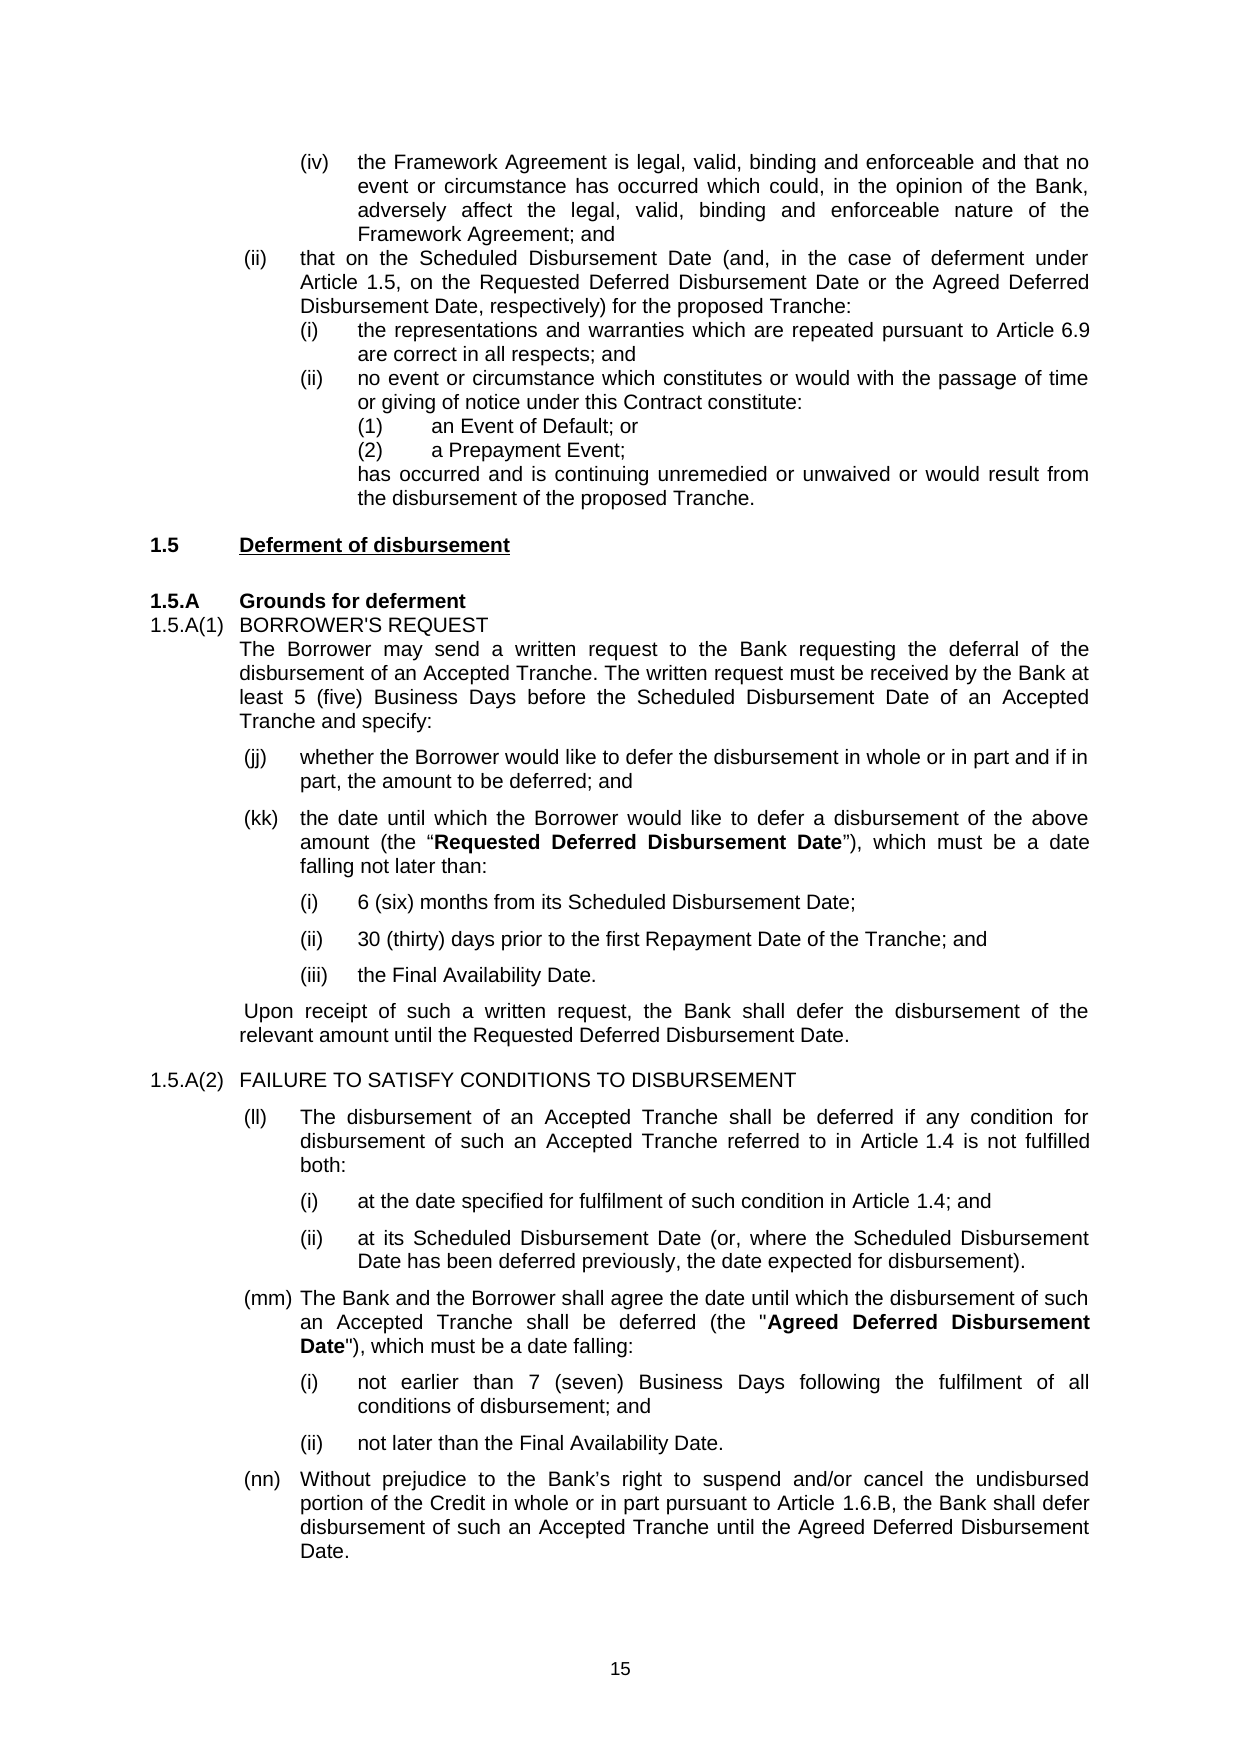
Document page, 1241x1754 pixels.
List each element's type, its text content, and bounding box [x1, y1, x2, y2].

list The Bank and the Borrower shall agree the date until which the disbursement of such an Accepted Tranche shall be deferred (the "Agreed Deferred Disbursement Date"), which must be a date falling: [244, 1286, 1090, 1358]
list the Final Availability Date. [300, 963, 1090, 987]
text Upon receipt of such a written request, the Bank shall defer the disbursement of the relevant amount until the Requested Deferred Disbursement Date. [239, 999, 1090, 1047]
list 30 (thirty) days prior to the first Repayment Date of the Tranche; and [300, 926, 1090, 950]
list whether the Borrower would like to defer the disbursement in whole or in part and if in part, the amount to be deferred; and [244, 745, 1090, 793]
subtitle Deferment of disbursement [150, 533, 1090, 557]
text has occurred and is continuing unremedied or unwaived or would result from the disbursement of the proposed Tranche. [357, 461, 1090, 509]
subtitle Borrower's request [150, 613, 1090, 637]
list the Framework Agreement is legal, valid, binding and enforceable and that no event or circumstance has occurred which could, in the opinion of the Bank, adversely affect the legal, valid, binding and enforceable nature of the Framework Agreement; and [300, 150, 1090, 246]
list an Event of Default; or [357, 413, 1090, 437]
list Without prejudice to the Bank’s right to suspend and/or cancel the undisbursed portion of the Credit in whole or in part pursuant to Article 1.6.B, the Bank shall defer disbursement of such an Accepted Tranche until the Agreed Deferred Disbursement Date. [244, 1467, 1090, 1563]
list the date until which the Borrower would like to defer a disbursement of the above amount (the “Requested Deferred Disbursement Date”), which must be a date falling not later than: [244, 806, 1090, 877]
list the representations and warranties which are repeated pursuant to Article 6.9 are correct in all respects; and [300, 318, 1090, 366]
list no event or circumstance which constitutes or would with the passage of time or giving of notice under this Contract constitute: [300, 366, 1090, 413]
subtitle Grounds for deferment [150, 589, 1090, 613]
list that on the Scheduled Disbursement Date (and, in the case of deferment under Article 1.5, on the Requested Deferred Disbursement Date or the Agreed Deferred Disbursement Date, respectively) for the proposed Tranche: [244, 246, 1090, 318]
list not earlier than 7 (seven) Business Days following the fulfilment of all conditions of disbursement; and [300, 1370, 1090, 1418]
text The Borrower may send a written request to the Bank requesting the deferral of the disbursement of an Accepted Tranche. The written request must be received by the Bank at least 5 (five) Business Days before the Scheduled Disbursement Date of an Accepted Tranche and specify: [239, 637, 1090, 733]
list not later than the Final Availability Date. [300, 1431, 1090, 1454]
list 6 (six) months from its Scheduled Disbursement Date; [300, 890, 1090, 914]
list The disbursement of an Accepted Tranche shall be deferred if any condition for disbursement of such an Accepted Tranche referred to in Article 1.4 is not fulfilled both: [244, 1104, 1090, 1176]
subtitle Failure to satisfy conditions to disbursement [150, 1068, 1090, 1092]
list a Prepayment Event; [357, 437, 1090, 461]
list at the date specified for fulfilment of such condition in Article 1.4; and [300, 1189, 1090, 1213]
list at its Scheduled Disbursement Date (or, where the Scheduled Disbursement Date has been deferred previously, the date expected for disbursement). [300, 1225, 1090, 1273]
